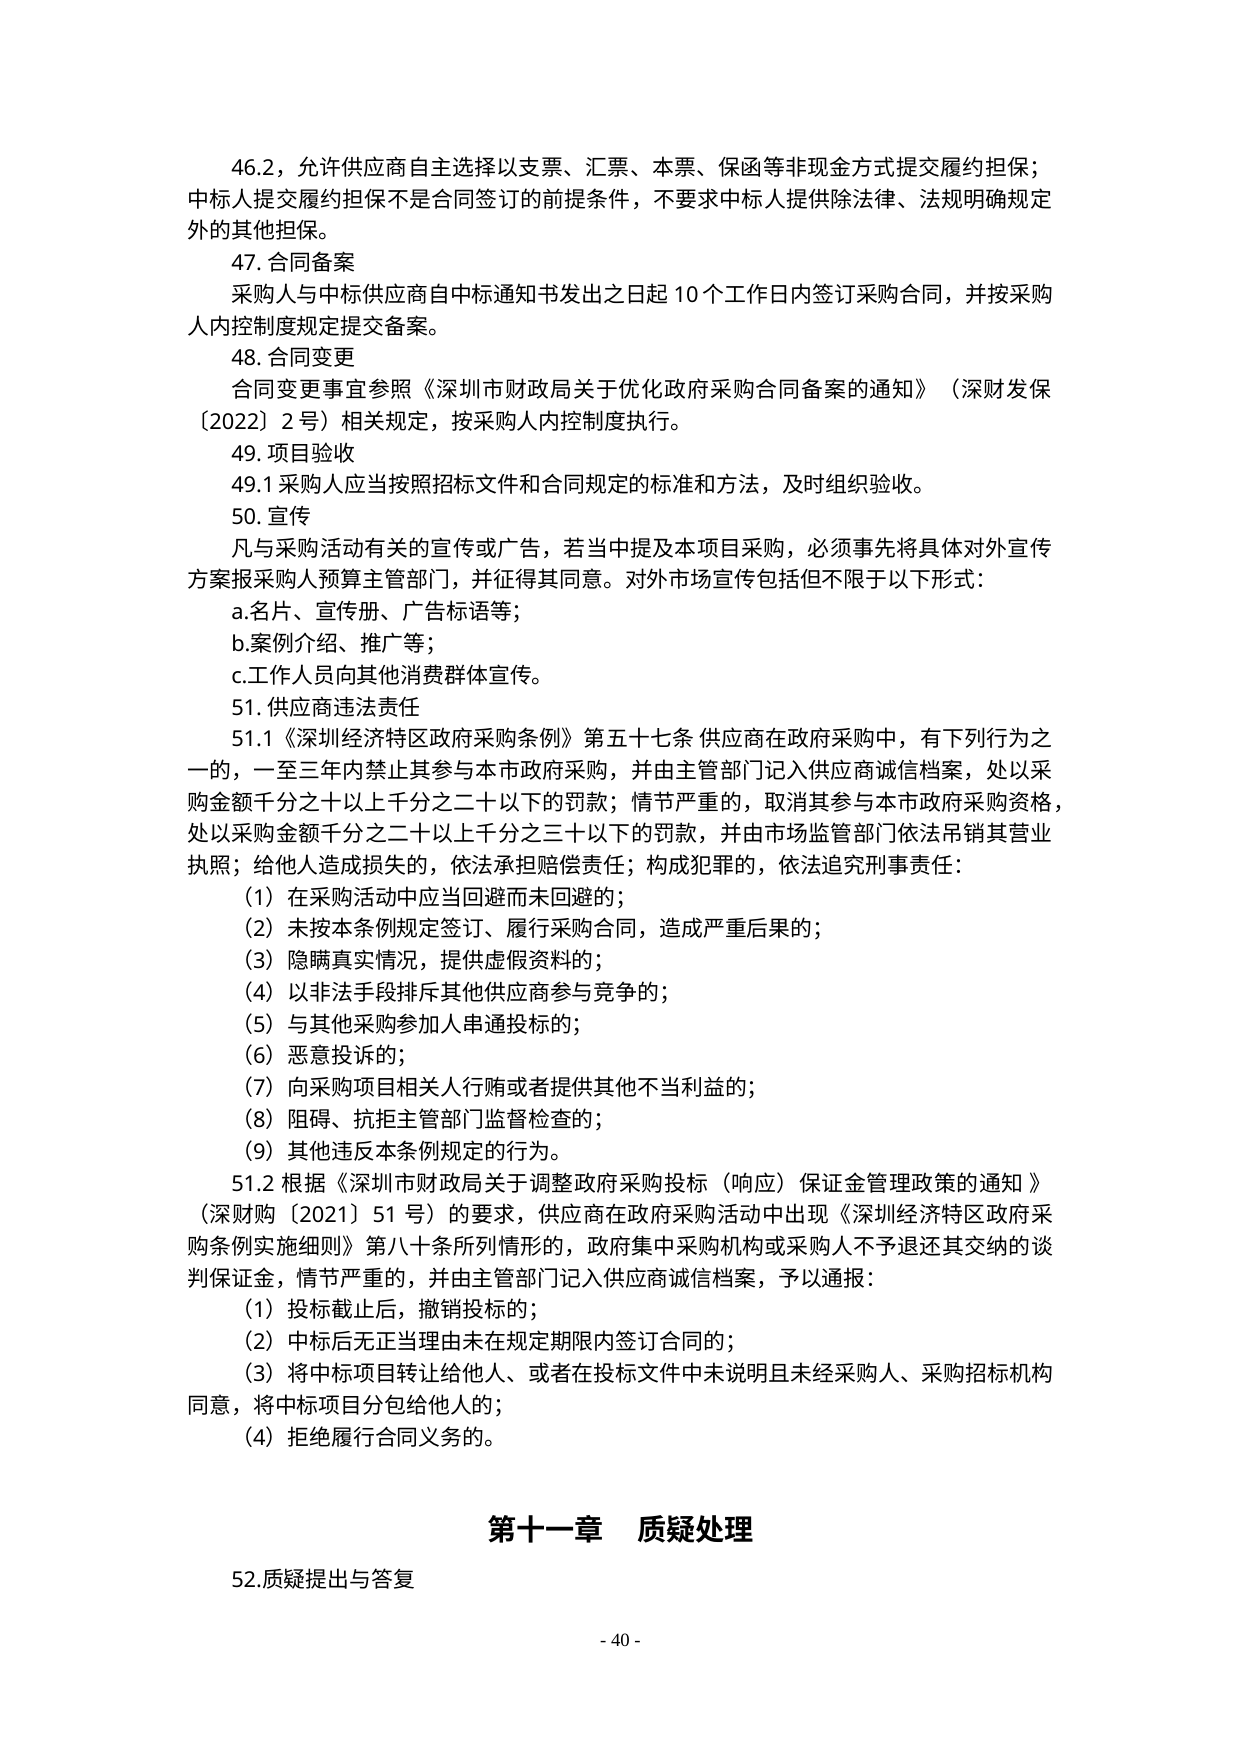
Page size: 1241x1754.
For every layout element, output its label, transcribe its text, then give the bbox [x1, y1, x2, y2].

list 质疑处理 [187, 1507, 1053, 1549]
text 47. 合同备案 [187, 245, 1053, 277]
text 凡与采购活动有关的宣传或广告，若当中提及本项目采购，必须事先将具体对外宣传方案报采购人预算主管部门，并征得其同意。对外市场宣传包括但不限于以下形式： [187, 531, 1053, 594]
text （1）投标截止后，撤销投标的； [187, 1292, 1053, 1324]
text 48. 合同变更 [187, 340, 1053, 372]
text （4）拒绝履行合同义务的。 [187, 1419, 1053, 1451]
text 51. 供应商违法责任 [187, 689, 1053, 721]
text （2）中标后无正当理由未在规定期限内签订合同的； [187, 1324, 1053, 1356]
text （2）未按本条例规定签订、履行采购合同，造成严重后果的； [187, 911, 1053, 943]
text 合同变更事宜参照《深圳市财政局关于优化政府采购合同备案的通知》（深财发保〔2022〕2号）相关规定，按采购人内控制度执行。 [187, 372, 1053, 436]
text 采购人与中标供应商自中标通知书发出之日起10个工作日内签订采购合同，并按采购人内控制度规定提交备案。 [187, 277, 1053, 340]
text （8）阻碍、抗拒主管部门监督检查的； [187, 1102, 1053, 1134]
text （9）其他违反本条例规定的行为。 [187, 1134, 1053, 1166]
text 49. 项目验收 [187, 436, 1053, 467]
text （3）隐瞒真实情况，提供虚假资料的； [187, 943, 1053, 975]
text c.工作人员向其他消费群体宣传。 [187, 658, 1053, 689]
text 52.质疑提出与答复 [187, 1562, 1053, 1593]
text （7）向采购项目相关人行贿或者提供其他不当利益的； [187, 1070, 1053, 1102]
text a.名片、宣传册、广告标语等； [187, 594, 1053, 626]
text （3）将中标项目转让给他人、或者在投标文件中未说明且未经采购人、采购招标机构同意，将中标项目分包给他人的； [187, 1356, 1053, 1419]
text 51.1《深圳经济特区政府采购条例》第五十七条 供应商在政府采购中，有下列行为之一的，一至三年内禁止其参与本市政府采购，并由主管部门记入供应商诚信档案，处以采购金额千分之十以上千分之二十以下的罚款；情节严重的，取消其参与本市政府采购资格，处以采购金额千分之二十以上千分之三十以下的罚款，并由市场监管部门依法吊销其营业执照；给他人造成损失的，依法承担赔偿责任；构成犯罪的，依法追究刑事责任： [187, 721, 1053, 880]
text b.案例介绍、推广等； [187, 626, 1053, 658]
text 46.2，允许供应商自主选择以支票、汇票、本票、保函等非现金方式提交履约担保；中标人提交履约担保不是合同签订的前提条件，不要求中标人提供除法律、法规明确规定外的其他担保。 [187, 150, 1053, 245]
text 49.1采购人应当按照招标文件和合同规定的标准和方法，及时组织验收。 [187, 467, 1053, 499]
text （6）恶意投诉的； [187, 1038, 1053, 1070]
text （4）以非法手段排斥其他供应商参与竞争的； [187, 975, 1053, 1007]
text 50. 宣传 [187, 499, 1053, 531]
text （5）与其他采购参加人串通投标的； [187, 1007, 1053, 1038]
text （1）在采购活动中应当回避而未回避的； [187, 880, 1053, 911]
text 51.2 根据《深圳市财政局关于调整政府采购投标（响应）保证金管理政策的通知 》（深财购〔2021〕51 号）的要求，供应商在政府采购活动中出现《深圳经济特区政府采购条例实施细则》第八十条所列情形的，政府集中采购机构或采购人不予退还其交纳的谈判保证金，情节严重的，并由主管部门记入供应商诚信档案，予以通报： [187, 1166, 1053, 1292]
